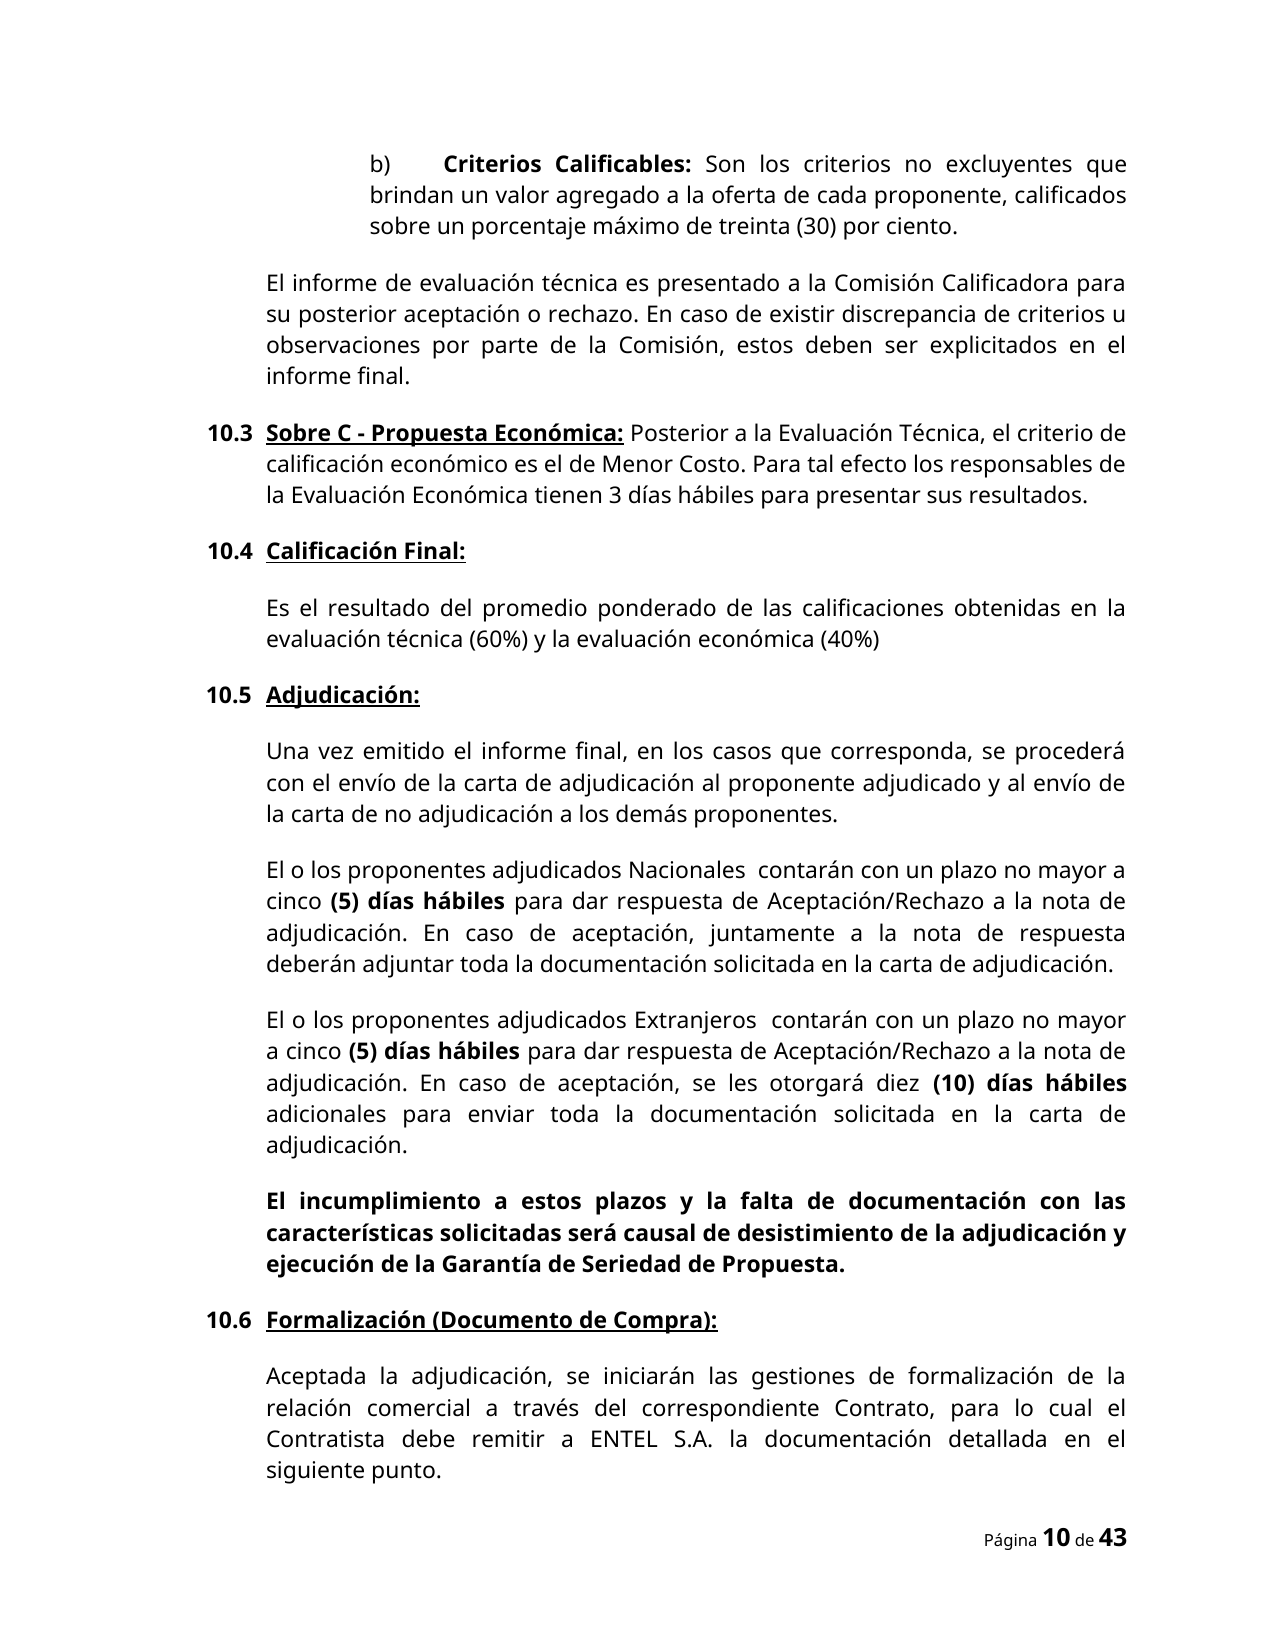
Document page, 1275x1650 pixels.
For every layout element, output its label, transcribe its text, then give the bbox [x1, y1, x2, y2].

text El o los proponentes adjudicados Nacionales contarán con un plazo no mayor a cinco (5) días hábiles para dar respuesta de Aceptación/Rechazo a la nota de adjudicación. En caso de aceptación, juntamente a la nota de respuesta deberán adjuntar toda la documentación solicitada en la carta de adjudicación. [266, 854, 1127, 979]
list Criterios Calificables: Son los criterios no excluyentes que brindan un valor agregado a la oferta de cada proponente, calificados sobre un porcentaje máximo de treinta (30) por ciento. [369, 148, 1127, 241]
text El incumplimiento a estos plazos y la falta de documentación con las características solicitadas será causal de desistimiento de la adjudicación y ejecución de la Garantía de Seriedad de Propuesta. [266, 1185, 1127, 1279]
list Calificación Final: [207, 535, 1127, 566]
list Una vez emitido el informe final, en los casos que corresponda, se procederá con el envío de la carta de adjudicación al proponente adjudicado y al envío de la carta de no adjudicación a los demás proponentes. [266, 735, 1127, 829]
text Es el resultado del promedio ponderado de las calificaciones obtenidas en la evaluación técnica (60%) y la evaluación económica (40%) [266, 591, 1127, 654]
list Sobre C - Propuesta Económica: Posterior a la Evaluación Técnica, el criterio de calificación económico es el de Menor Costo. Para tal efecto los responsables de la Evaluación Económica tienen 3 días hábiles para presentar sus resultados. [207, 416, 1127, 510]
text El o los proponentes adjudicados Extranjeros contarán con un plazo no mayor a cinco (5) días hábiles para dar respuesta de Aceptación/Rechazo a la nota de adjudicación. En caso de aceptación, se les otorgará diez (10) días hábiles adicionales para enviar toda la documentación solicitada en la carta de adjudicación. [266, 1004, 1127, 1160]
text Aceptada la adjudicación, se iniciarán las gestiones de formalización de la relación comercial a través del correspondiente Contrato, para lo cual el Contratista debe remitir a ENTEL S.A. la documentación detallada en el siguiente punto. [266, 1360, 1127, 1485]
text El informe de evaluación técnica es presentado a la Comisión Calificadora para su posterior aceptación o rechazo. En caso de existir discrepancia de criterios u observaciones por parte de la Comisión, estos deben ser explicitados en el informe final. [266, 266, 1127, 391]
list Adjudicación: [206, 679, 1127, 710]
list Formalización (Documento de Compra): [206, 1304, 1127, 1335]
